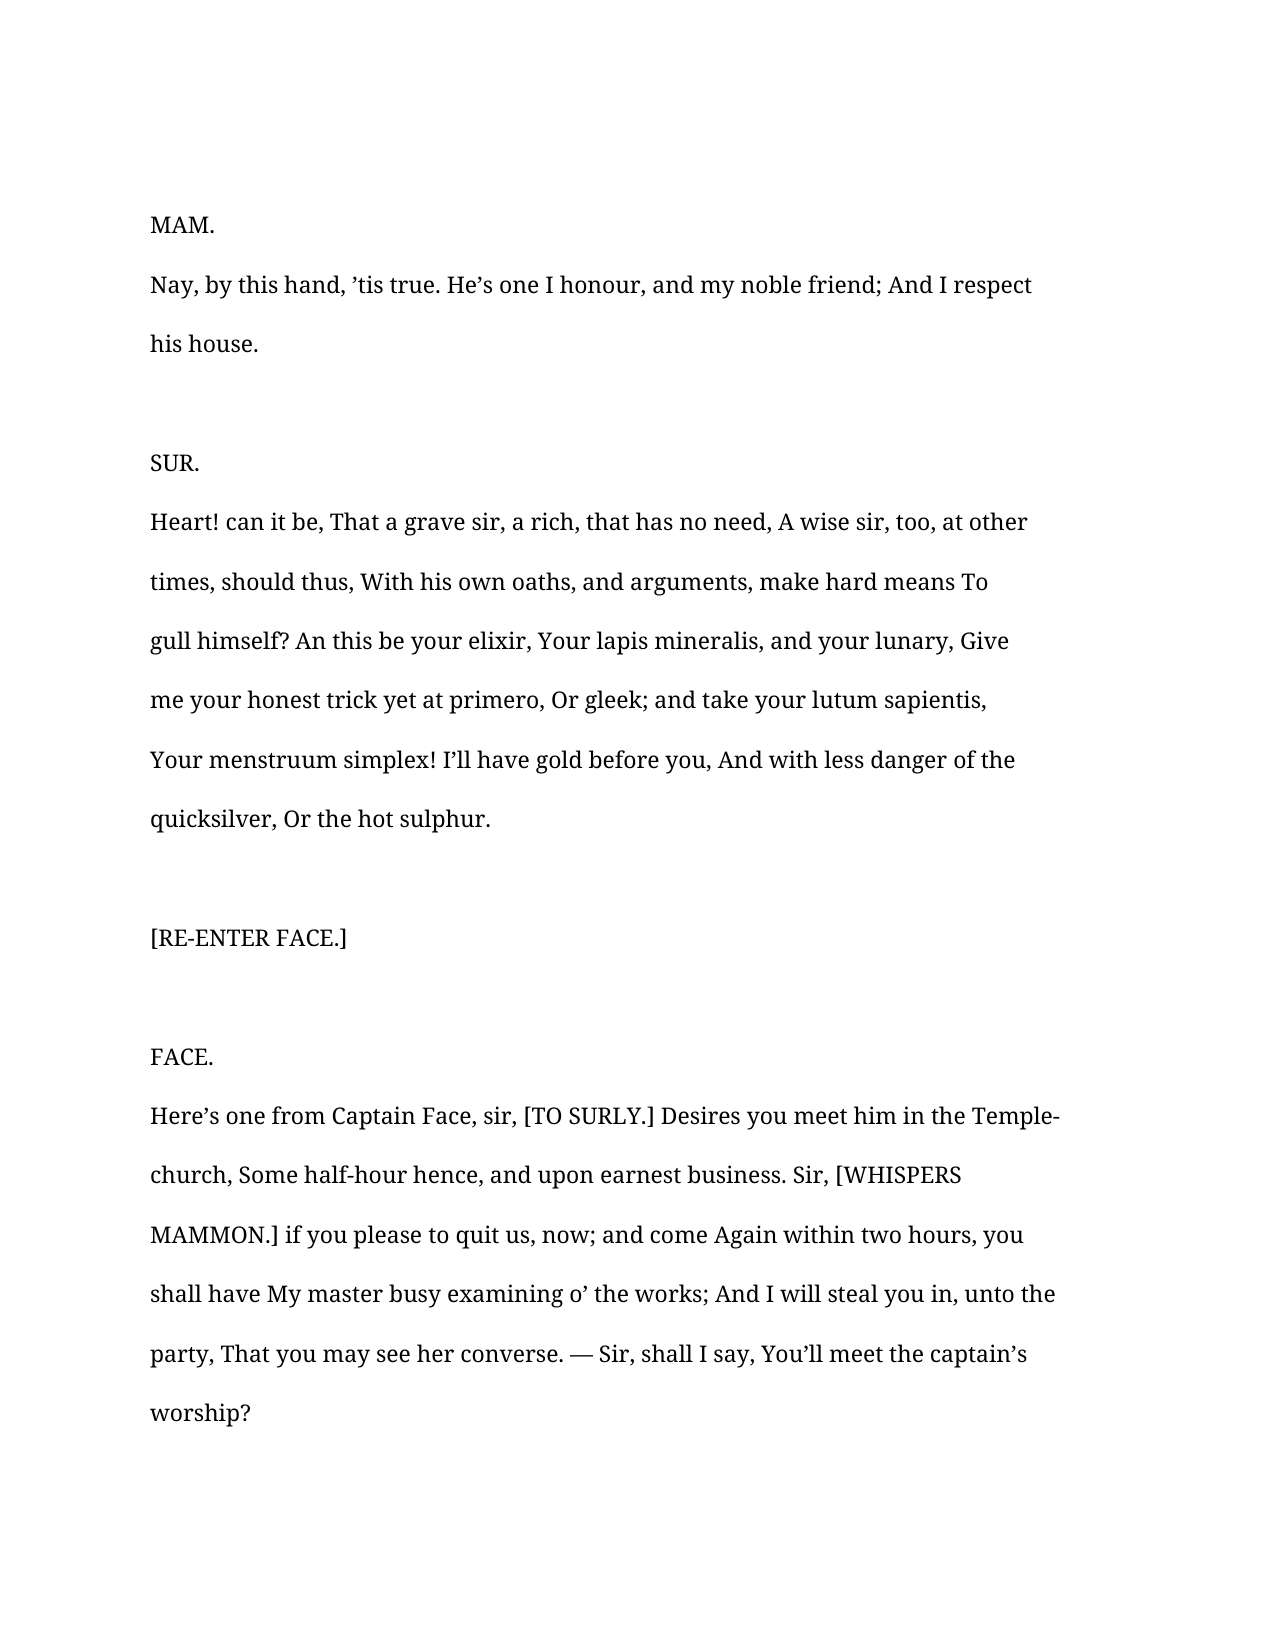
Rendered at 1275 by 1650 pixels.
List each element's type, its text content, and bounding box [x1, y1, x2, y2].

text times, should thus, With his own oaths, and arguments, make hard means To [150, 566, 1125, 597]
text party, That you may see her converse. — Sir, shall I say, You’ll meet the captain’s [150, 1337, 1125, 1369]
text Nay, by this hand, ’tis true. He’s one I honour, and my noble friend; And I respect [150, 269, 1125, 300]
text his house. [150, 328, 1125, 359]
text MAMMON.] if you please to quit us, now; and come Again within two hours, you [150, 1219, 1125, 1250]
text SUR. [150, 447, 1125, 478]
text MAM. [150, 209, 1125, 241]
text FACE. [150, 1041, 1125, 1072]
text Heart! can it be, That a grave sir, a rich, that has no need, A wise sir, too, at other [150, 506, 1125, 537]
text quicksilver, Or the hot sulphur. [150, 803, 1125, 834]
text me your honest trick yet at primero, Or gleek; and take your lutum sapientis, [150, 684, 1125, 716]
text church, Some half-hour hence, and upon earnest business. Sir, [WHISPERS [150, 1159, 1125, 1191]
text [RE-ENTER FACE.] [150, 922, 1125, 953]
text shall have My master busy examining o’ the works; And I will steal you in, unto the [150, 1278, 1125, 1309]
text worship? [150, 1397, 1125, 1428]
text Your menstruum simplex! I’ll have gold before you, And with less danger of the [150, 744, 1125, 775]
text Here’s one from Captain Face, sir, [TO SURLY.] Desires you meet him in the Temple- [150, 1100, 1125, 1131]
text gull himself? An this be your elixir, Your lapis mineralis, and your lunary, Give [150, 625, 1125, 656]
